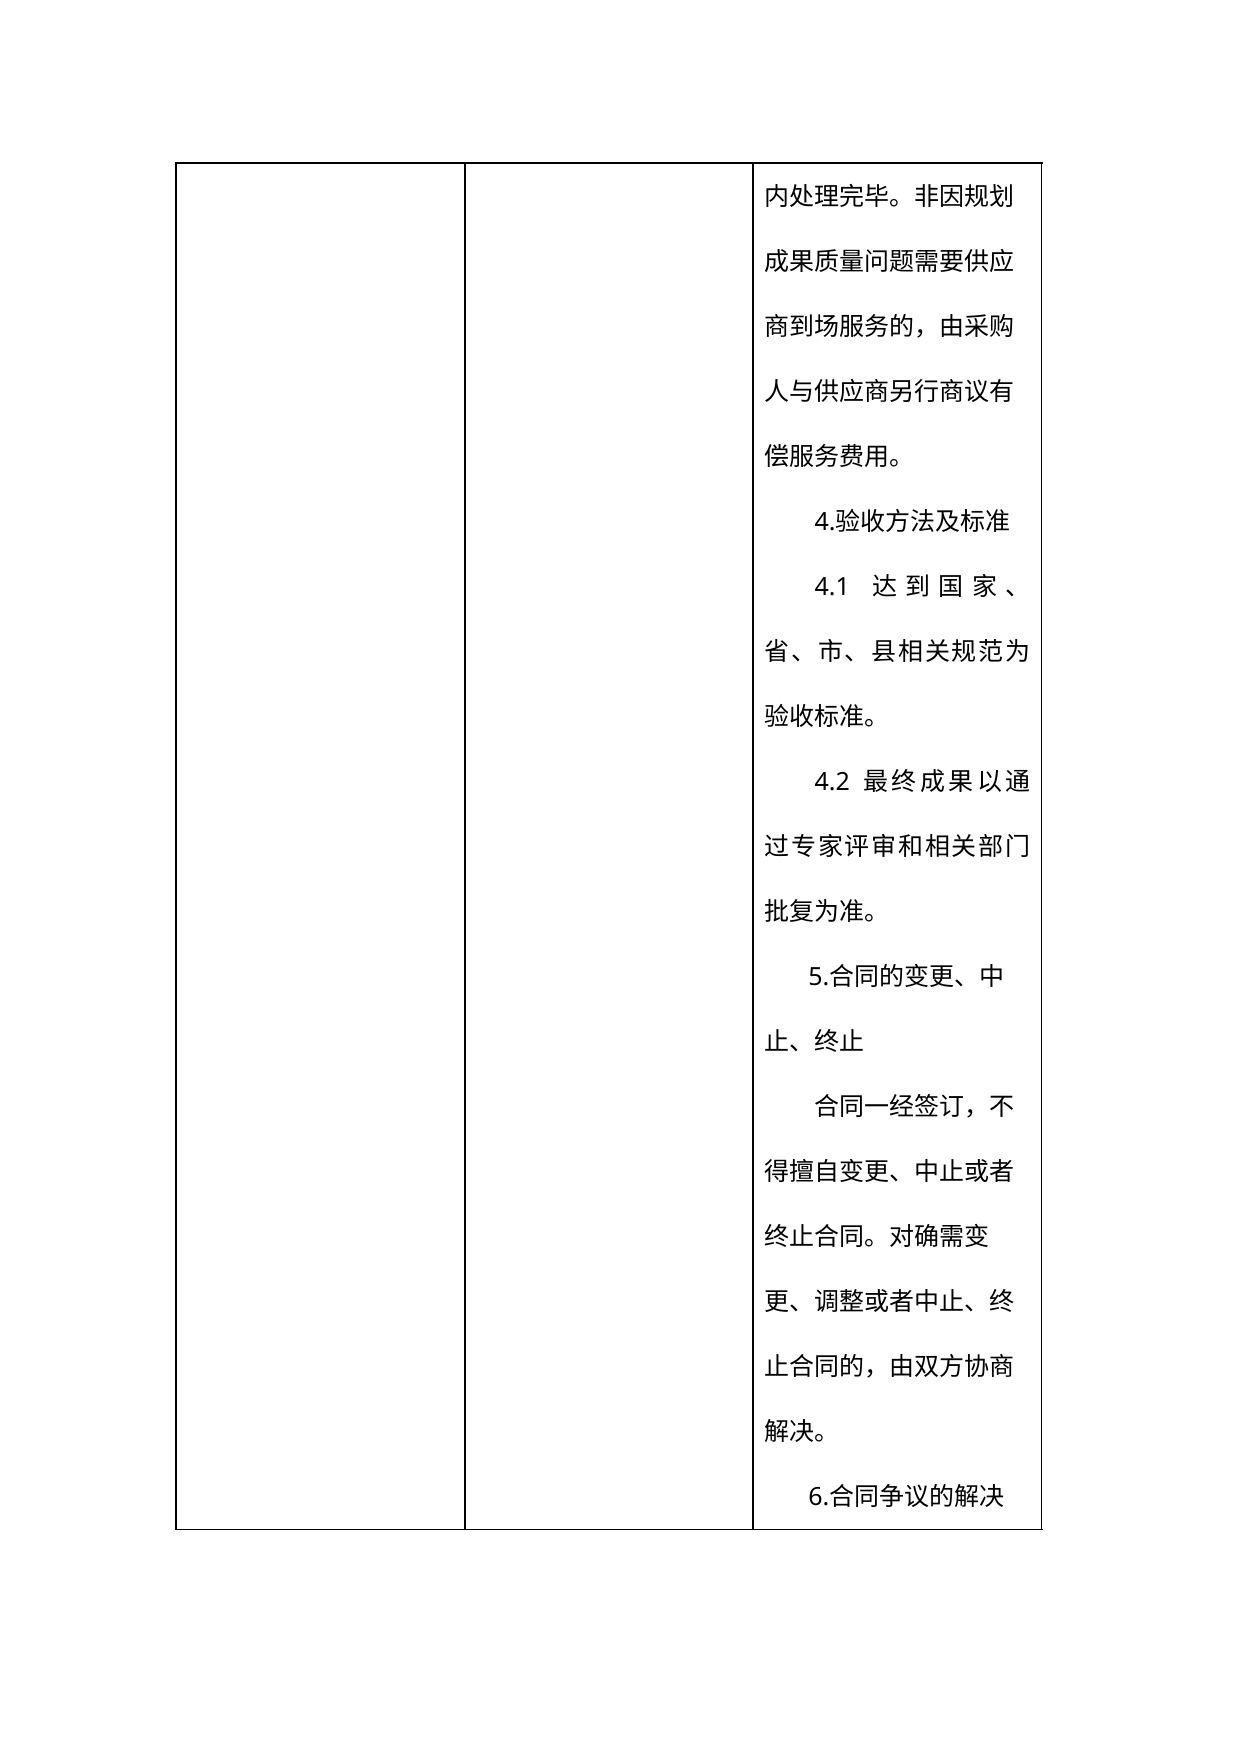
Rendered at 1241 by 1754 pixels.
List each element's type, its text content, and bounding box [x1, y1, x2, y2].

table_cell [754, 164, 1041, 1528]
table_cell ★ [466, 164, 752, 1528]
table_cell 2 [177, 164, 464, 1528]
